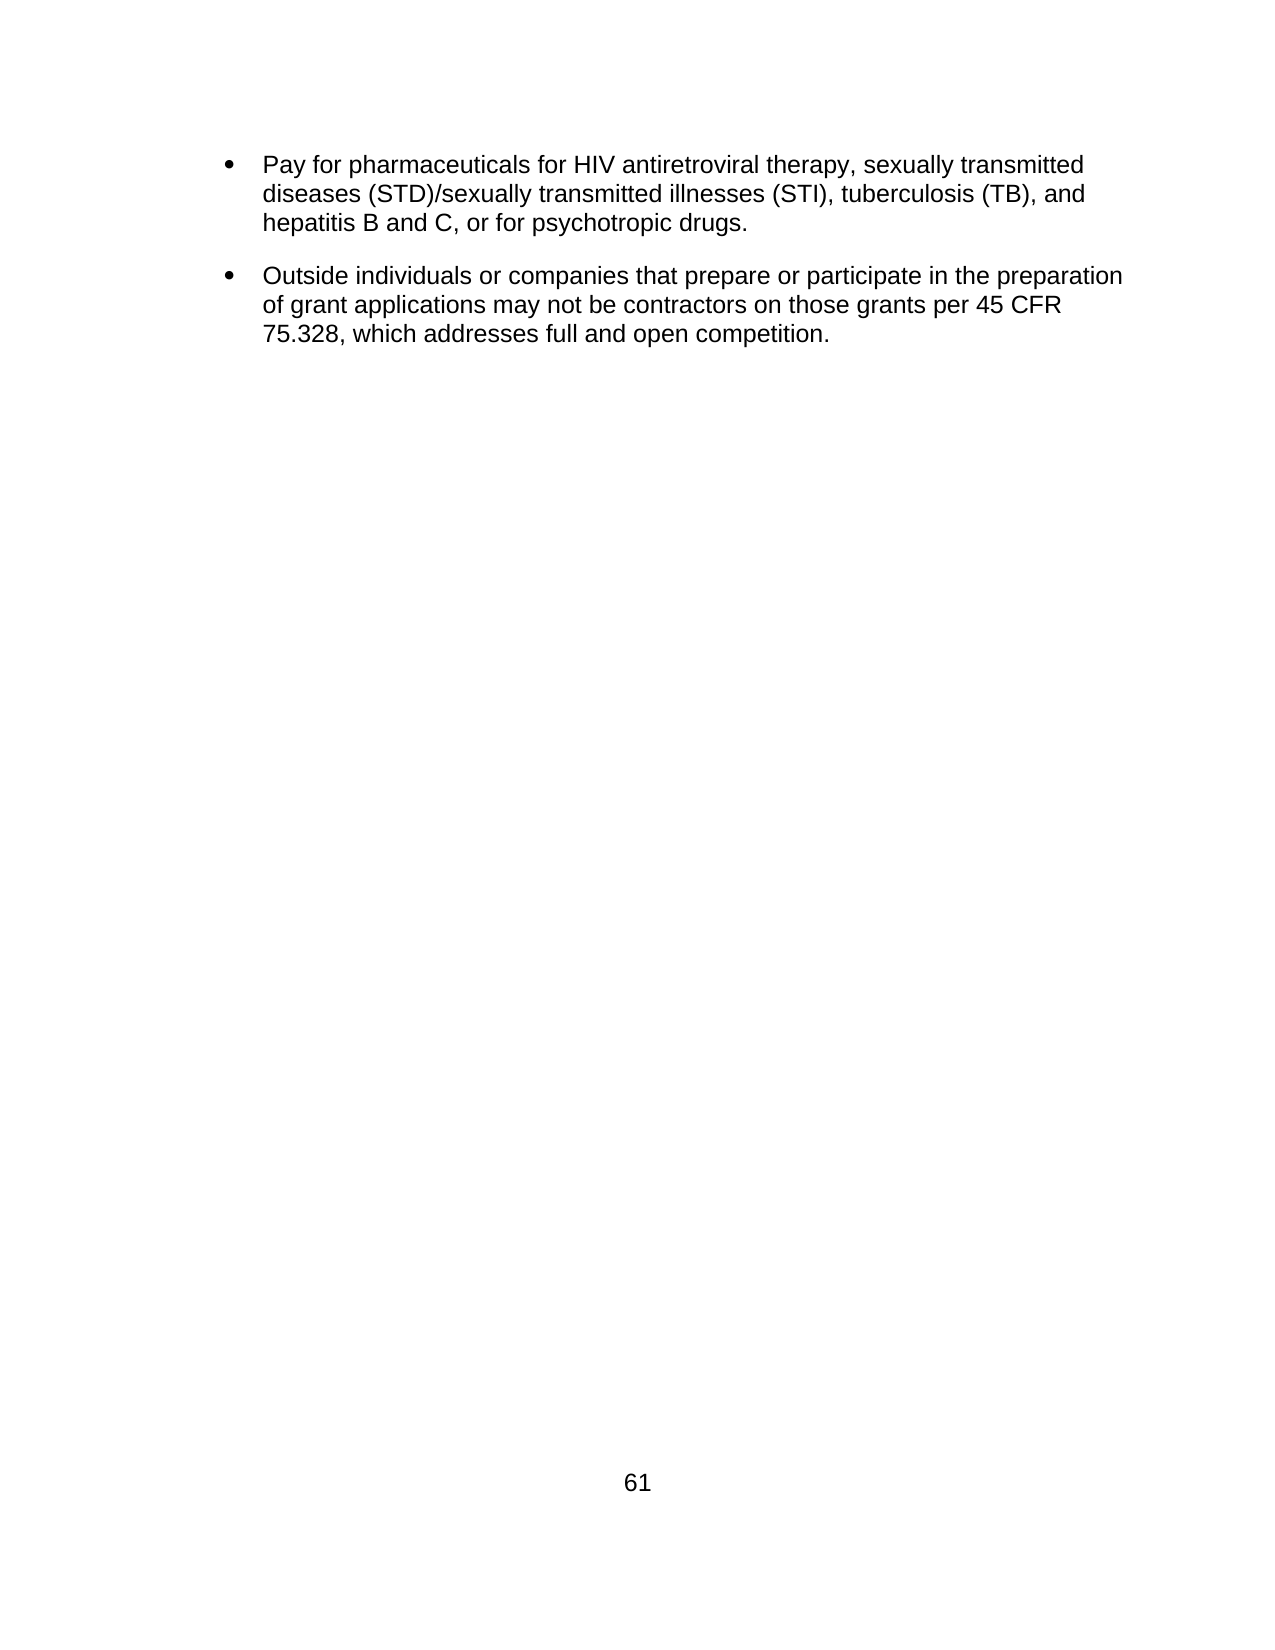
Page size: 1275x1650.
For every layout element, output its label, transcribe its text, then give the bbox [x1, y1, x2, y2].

list Outside individuals or companies that prepare or participate in the preparation of grant applications may not be contractors on those grants per 45 CFR 75.328, which addresses full and open competition. [225, 261, 1125, 348]
list Pay for pharmaceuticals for HIV antiretroviral therapy, sexually transmitted diseases (STD)/sexually transmitted illnesses (STI), tuberculosis (TB), and hepatitis B and C, or for psychotropic drugs. [225, 150, 1125, 236]
